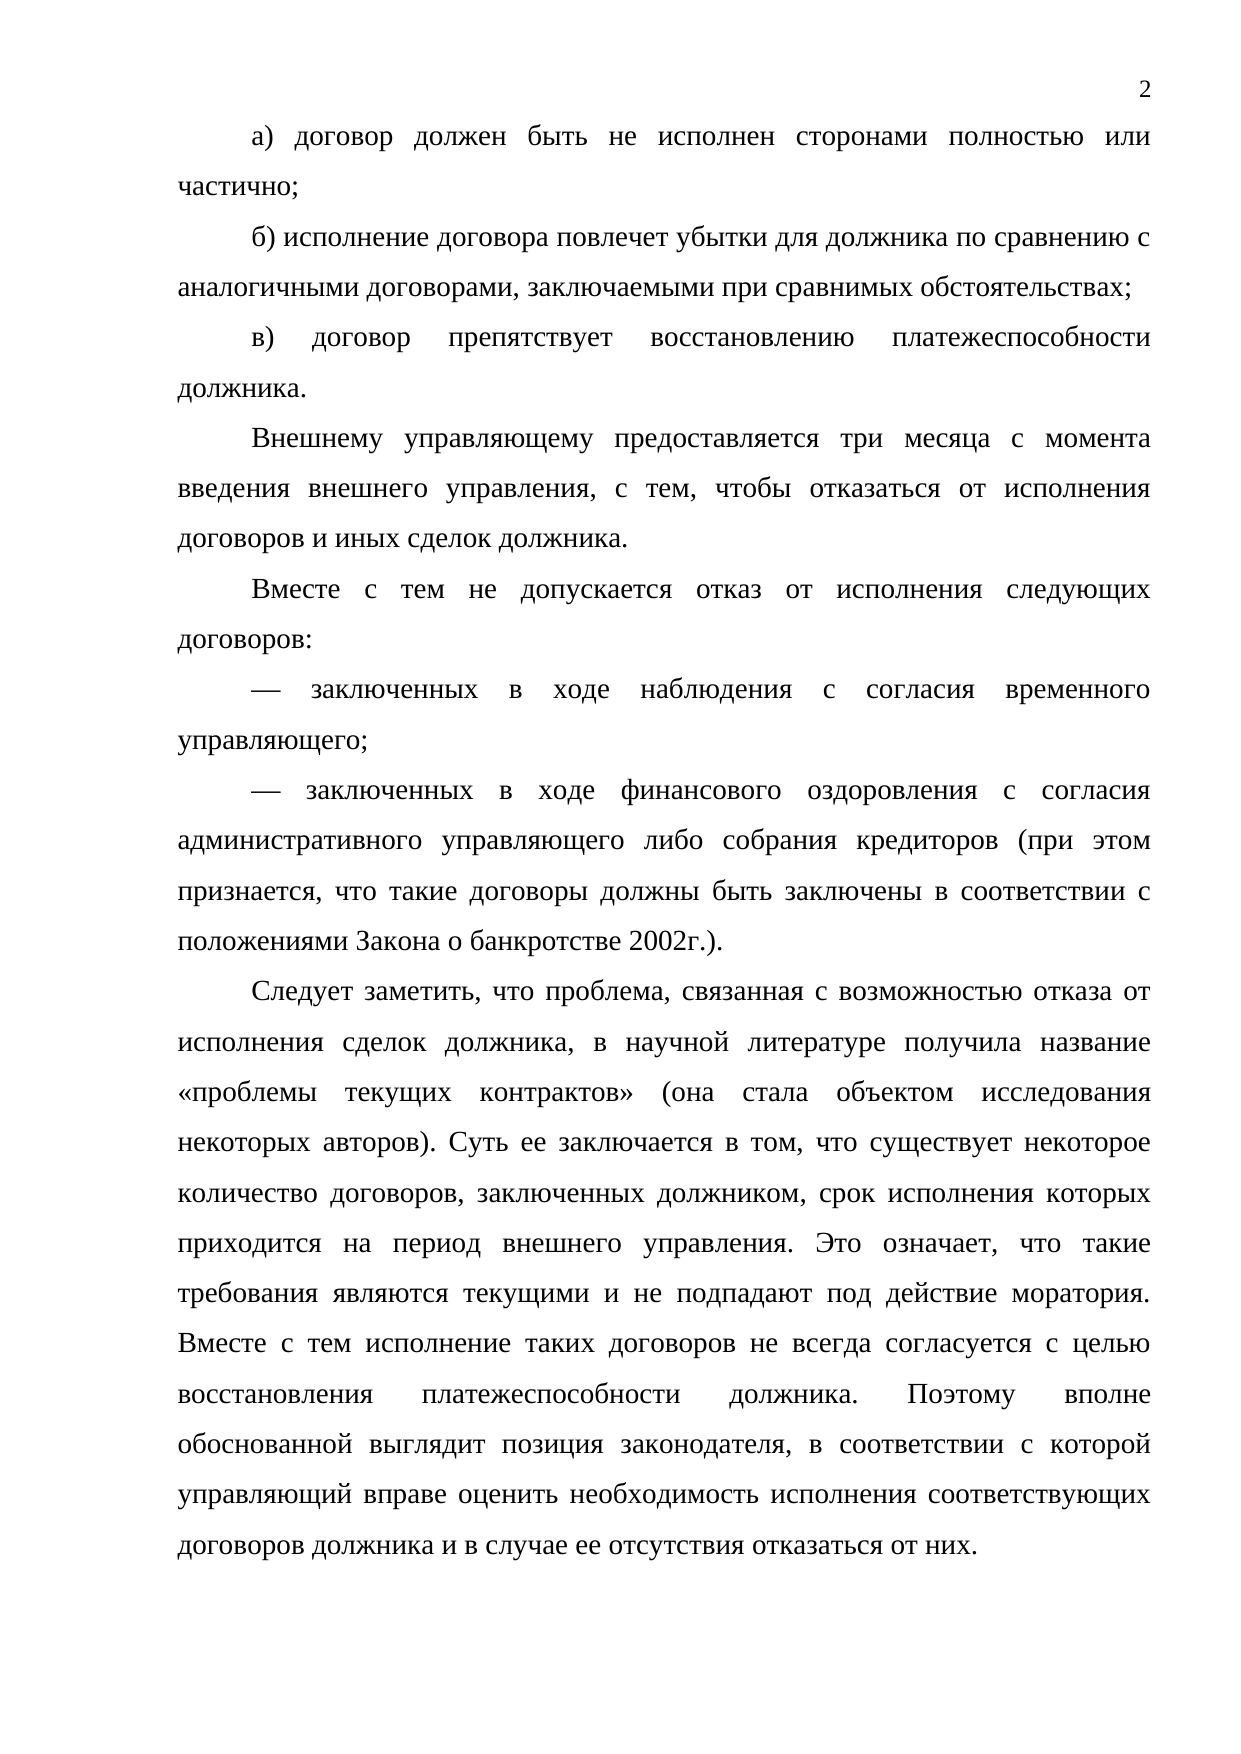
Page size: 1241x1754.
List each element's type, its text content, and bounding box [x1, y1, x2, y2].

text Внешнему управляющему предоставляется три месяца с момента введения внешнего управления, с тем, чтобы отказаться от исполнения договоров и иных сделок должника. [177, 420, 1152, 554]
text б) исполнение договора повлечет убытки для должника по сравнению с аналогичными договорами, заключаемыми при сравнимых обстоятельствах; [177, 219, 1152, 303]
text Вместе с тем не допускается отказ от исполнения следующих договоров: [177, 571, 1152, 655]
text а) договор должен быть не исполнен сторонами полностью или частично; [177, 118, 1152, 202]
text — заключенных в ходе наблюдения с согласия временного управляющего; [177, 672, 1152, 755]
text Следует заметить, что проблема, связанная с возможностью отказа от исполнения сделок должника, в научной литературе получила название «проблемы текущих контрактов» (она стала объектом исследования некоторых авторов). Суть ее заключается в том, что существует некоторое количество договоров, заключенных должником, срок исполнения которых приходится на период внешнего управления. Это означает, что такие требования являются текущими и не подпадают под действие моратория. Вместе с тем исполнение таких договоров не всегда согласуется с целью восстановления платежеспособности должника. Поэтому вполне обоснованной выглядит позиция законодателя, в соответствии с которой управляющий вправе оценить необходимость исполнения соответствующих договоров должника и в случае ее отсутствия отказаться от них. [177, 973, 1152, 1560]
text в) договор препятствует восстановлению платежеспособности должника. [177, 319, 1152, 403]
text — заключенных в ходе финансового оздоровления с согласия административного управляющего либо собрания кредиторов (при этом признается, что такие договоры должны быть заключены в соответствии с положениями Закона о банкротстве 2002г.). [177, 772, 1152, 957]
